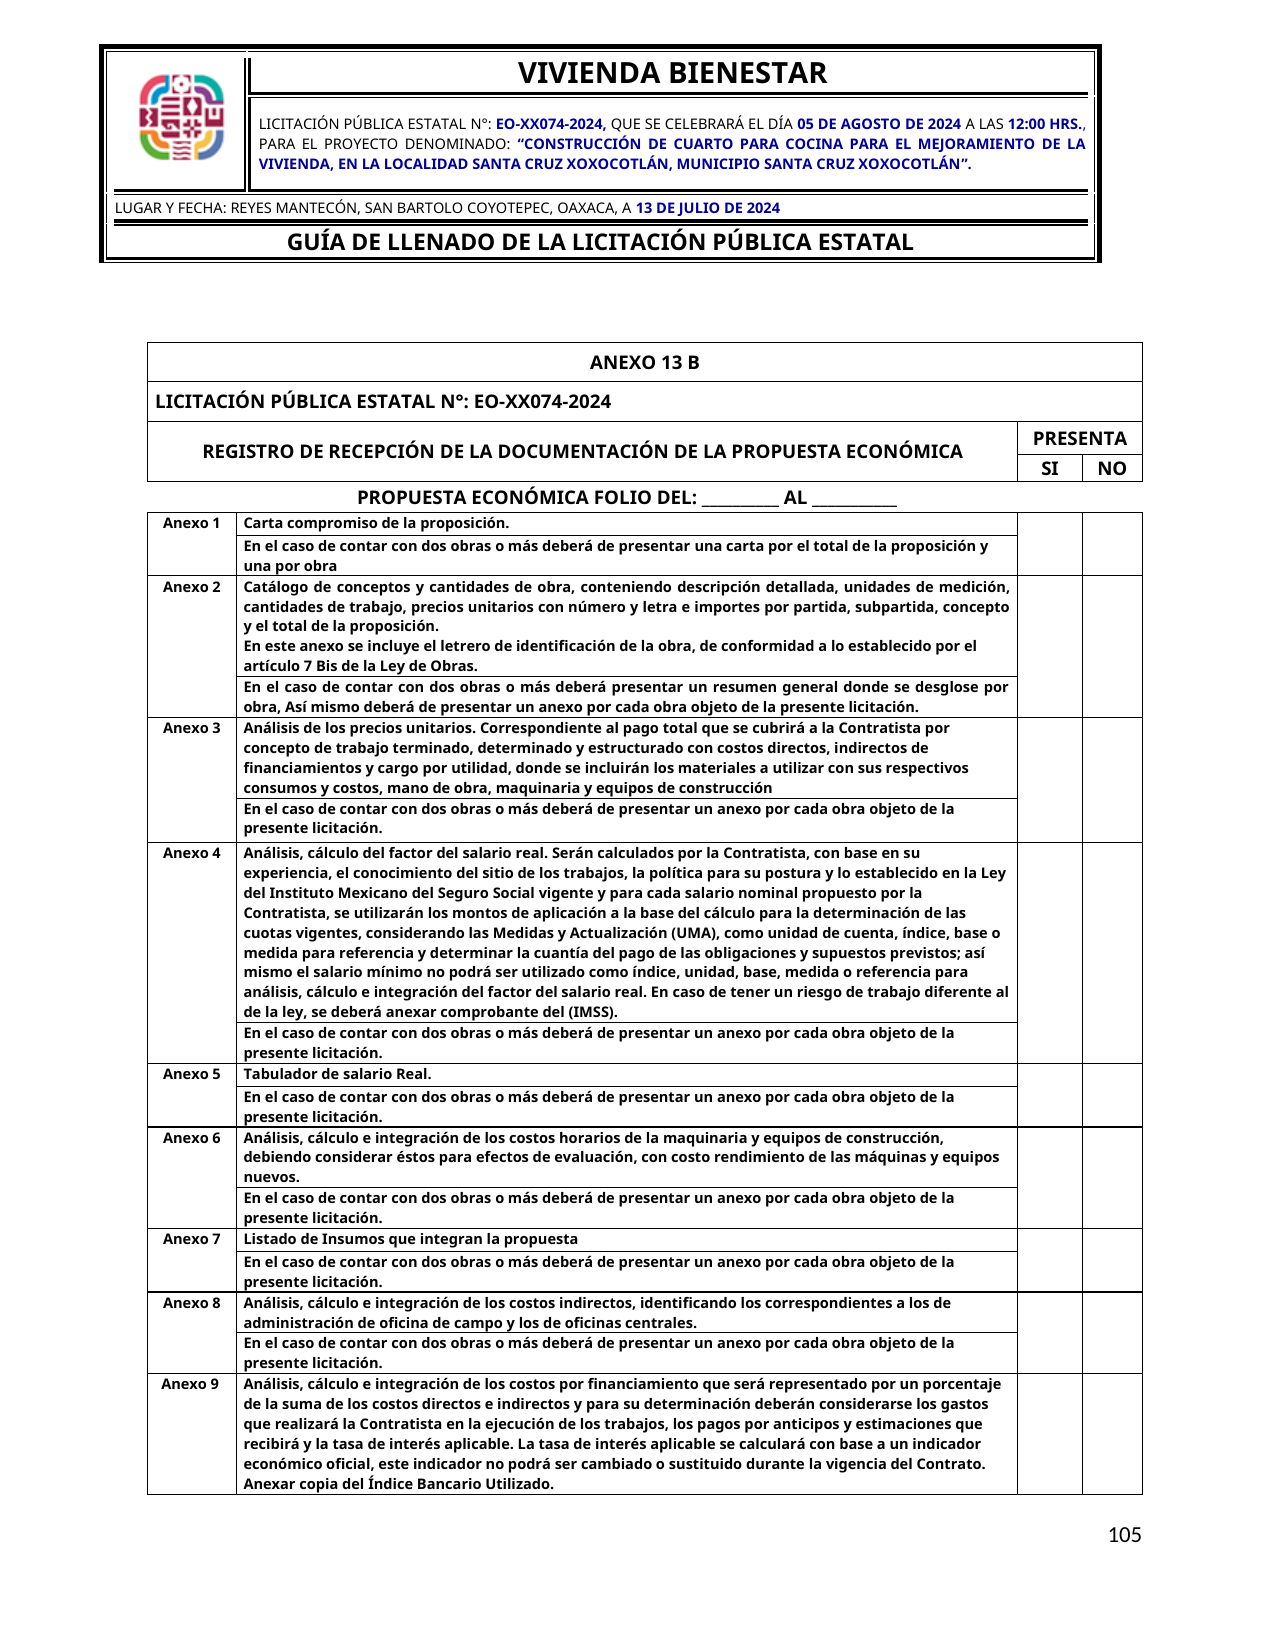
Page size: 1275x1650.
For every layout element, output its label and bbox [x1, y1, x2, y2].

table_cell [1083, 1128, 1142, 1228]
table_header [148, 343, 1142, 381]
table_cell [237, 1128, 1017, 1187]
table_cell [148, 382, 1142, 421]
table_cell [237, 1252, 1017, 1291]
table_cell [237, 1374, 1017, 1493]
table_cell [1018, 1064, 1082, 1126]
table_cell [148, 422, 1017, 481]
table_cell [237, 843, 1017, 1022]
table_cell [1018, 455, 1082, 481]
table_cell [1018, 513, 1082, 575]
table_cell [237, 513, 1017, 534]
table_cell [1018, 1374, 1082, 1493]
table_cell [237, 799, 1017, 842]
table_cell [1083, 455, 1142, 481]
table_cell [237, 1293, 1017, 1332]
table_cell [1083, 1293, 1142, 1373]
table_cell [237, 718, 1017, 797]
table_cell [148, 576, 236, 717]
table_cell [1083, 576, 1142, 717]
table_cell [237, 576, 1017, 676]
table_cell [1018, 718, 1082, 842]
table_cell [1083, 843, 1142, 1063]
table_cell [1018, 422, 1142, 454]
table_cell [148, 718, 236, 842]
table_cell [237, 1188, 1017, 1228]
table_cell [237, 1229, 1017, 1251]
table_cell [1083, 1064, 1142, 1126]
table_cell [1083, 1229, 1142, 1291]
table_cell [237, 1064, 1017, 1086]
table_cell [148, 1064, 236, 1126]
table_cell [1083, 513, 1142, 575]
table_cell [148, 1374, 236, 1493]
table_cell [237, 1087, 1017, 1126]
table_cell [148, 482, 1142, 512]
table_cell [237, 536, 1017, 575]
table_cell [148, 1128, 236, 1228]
picture [128, 66, 235, 166]
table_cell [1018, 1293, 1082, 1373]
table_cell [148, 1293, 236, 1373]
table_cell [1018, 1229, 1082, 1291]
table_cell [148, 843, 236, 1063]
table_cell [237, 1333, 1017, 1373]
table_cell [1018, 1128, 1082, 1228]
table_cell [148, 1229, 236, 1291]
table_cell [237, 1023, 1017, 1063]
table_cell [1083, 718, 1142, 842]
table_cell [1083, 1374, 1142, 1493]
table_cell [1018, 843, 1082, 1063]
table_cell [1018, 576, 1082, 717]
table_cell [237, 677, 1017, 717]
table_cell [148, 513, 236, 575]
